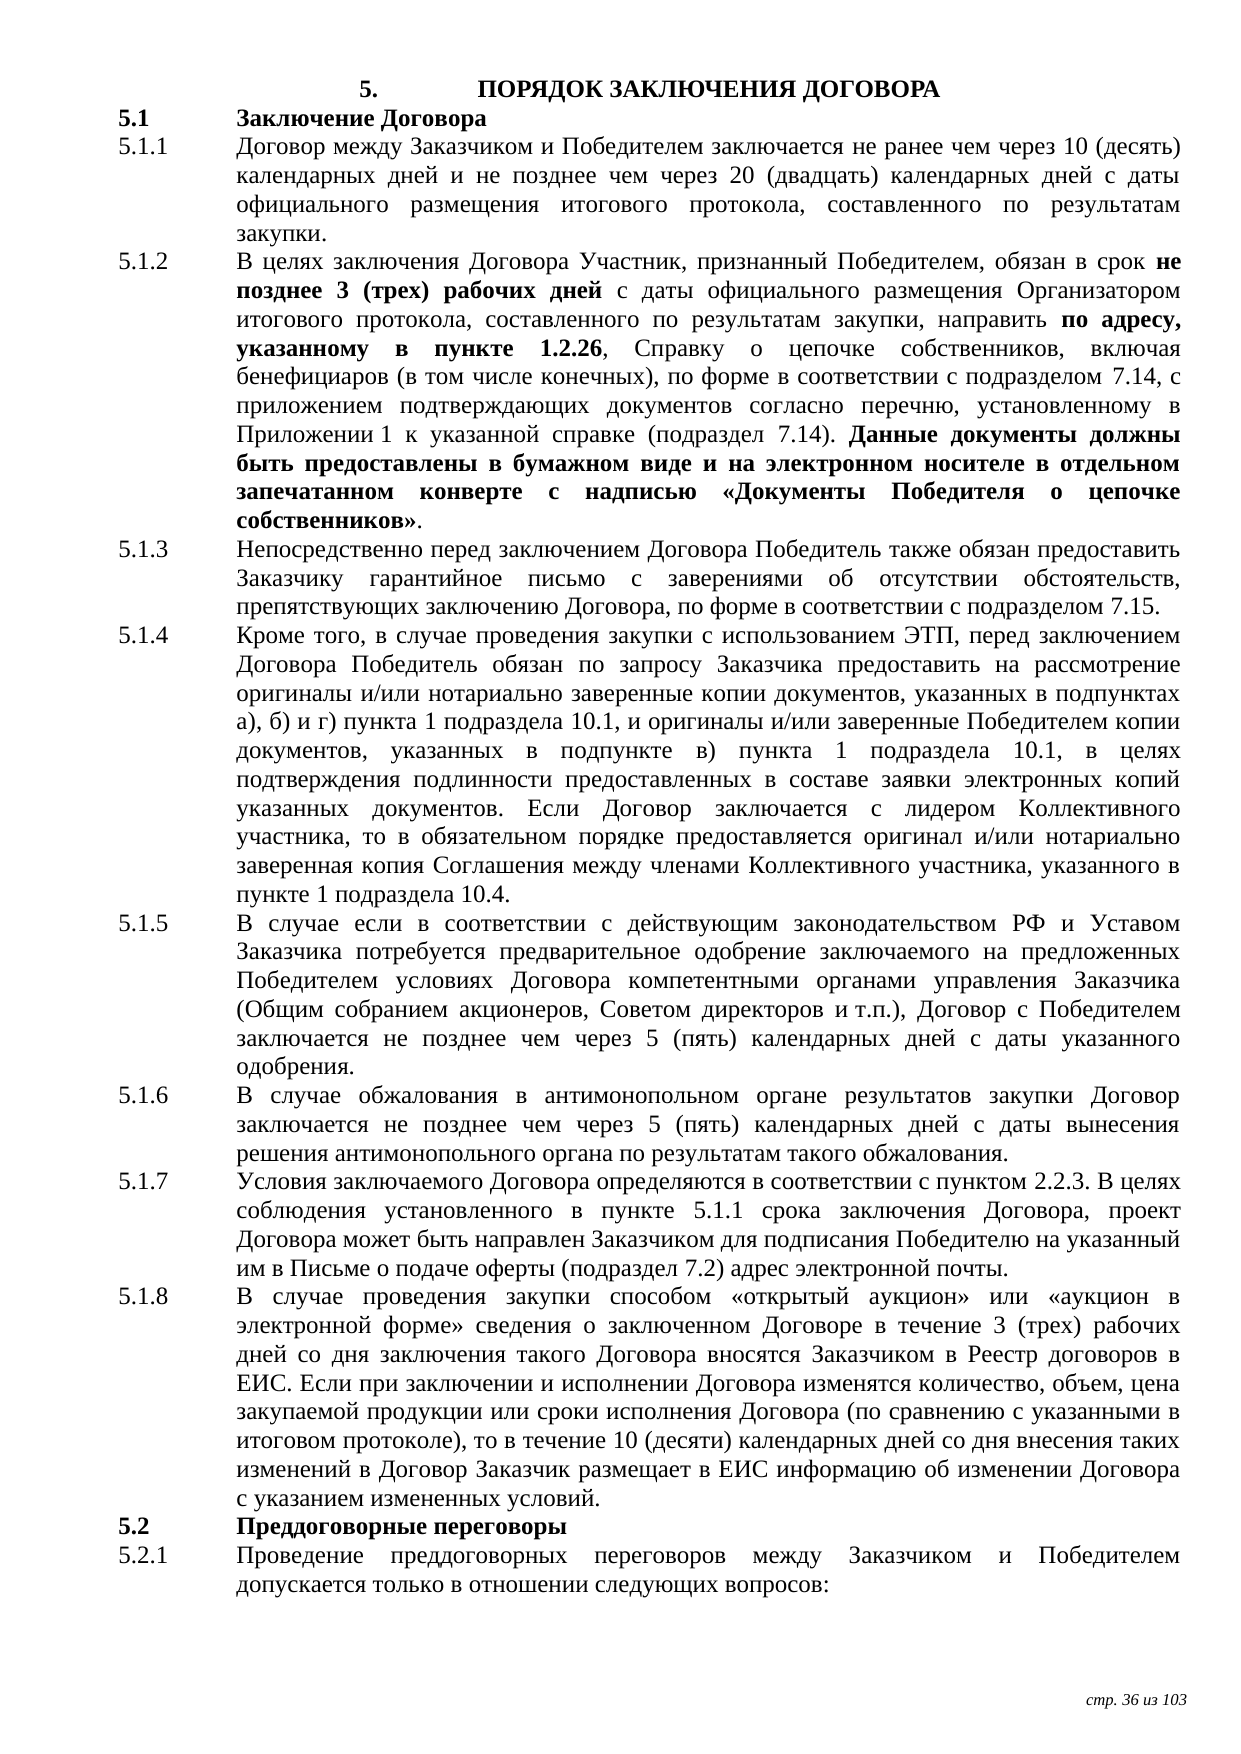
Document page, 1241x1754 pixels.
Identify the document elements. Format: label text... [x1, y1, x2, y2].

text Непосредственно перед заключением Договора Победитель также обязан предоставить Заказчику гарантийное письмо с заверениями об отсутствии обстоятельств, препятствующих заключению Договора, по форме в соответствии с подразделом 7.15. [118, 534, 1181, 620]
subtitle Заключение Договора [118, 103, 1181, 131]
text Договор между Заказчиком и Победителем заключается не ранее чем через 10 (десять) календарных дней и не позднее чем через 20 (двадцать) календарных дней с даты официального размещения итогового протокола, составленного по результатам закупки. [118, 131, 1181, 246]
text В случае обжалования в антимонопольном органе результатов закупки Договор заключается не позднее чем через 5 (пять) календарных дней с даты вынесения решения антимонопольного органа по результатам такого обжалования. [118, 1080, 1181, 1166]
text В случае если в соответствии с действующим законодательством РФ и Уставом Заказчика потребуется предварительное одобрение заключаемого на предложенных Победителем условиях Договора компетентными органами управления Заказчика (Общим собранием акционеров, Советом директоров и т.п.), Договор с Победителем заключается не позднее чем через 5 (пять) календарных дней с даты указанного одобрения. [118, 908, 1181, 1080]
text Условия заключаемого Договора определяются в соответствии с пунктом 2.2.3. В целях соблюдения установленного в пункте 5.1.1 срока заключения Договора, проект Договора может быть направлен Заказчиком для подписания Победителю на указанный им в Письме о подаче оферты (подраздел 7.2) адрес электронной почты. [118, 1166, 1181, 1281]
text Кроме того, в случае проведения закупки с использованием ЭТП, перед заключением Договора Победитель обязан по запросу Заказчика предоставить на рассмотрение оригиналы и/или нотариально заверенные копии документов, указанных в подпунктах а), б) и г) пункта 1 подраздела 10.1, и оригиналы и/или заверенные Победителем копии документов, указанных в подпункте в) пункта 1 подраздела 10.1, в целях подтверждения подлинности предоставленных в составе заявки электронных копий указанных документов. Если Договор заключается с лидером Коллективного участника, то в обязательном порядке предоставляется оригинал и/или нотариально заверенная копия Соглашения между членами Коллективного участника, указанного в пункте 1 подраздела 10.4. [118, 620, 1181, 908]
subtitle ПОРЯДОК ЗАКЛЮЧЕНИЯ ДОГОВОРА [118, 74, 1181, 103]
text В целях заключения Договора Участник, признанный Победителем, обязан в срок не позднее 3 (трех) рабочих дней с даты официального размещения Организатором итогового протокола, составленного по результатам закупки, направить по адресу, указанному в пункте 1.2.26, Справку о цепочке собственников, включая бенефициаров (в том числе конечных), по форме в соответствии с подразделом 7.14, с приложением подтверждающих документов согласно перечню, установленному в Приложении 1 к указанной справке (подраздел 7.14). Данные документы должны быть предоставлены в бумажном виде и на электронном носителе в отдельном запечатанном конверте с надписью «Документы Победителя о цепочке собственников». [118, 246, 1181, 534]
subtitle Преддоговорные переговоры [118, 1511, 1181, 1540]
text Проведение преддоговорных переговоров между Заказчиком и Победителем допускается только в отношении следующих вопросов: [118, 1540, 1181, 1598]
text В случае проведения закупки способом «открытый аукцион» или «аукцион в электронной форме» сведения о заключенном Договоре в течение 3 (трех) рабочих дней со дня заключения такого Договора вносятся Заказчиком в Реестр договоров в ЕИС. Если при заключении и исполнении Договора изменятся количество, объем, цена закупаемой продукции или сроки исполнения Договора (по сравнению с указанными в итоговом протоколе), то в течение 10 (десяти) календарных дней со дня внесения таких изменений в Договор Заказчик размещает в ЕИС информацию об изменении Договора с указанием измененных условий. [118, 1281, 1181, 1511]
